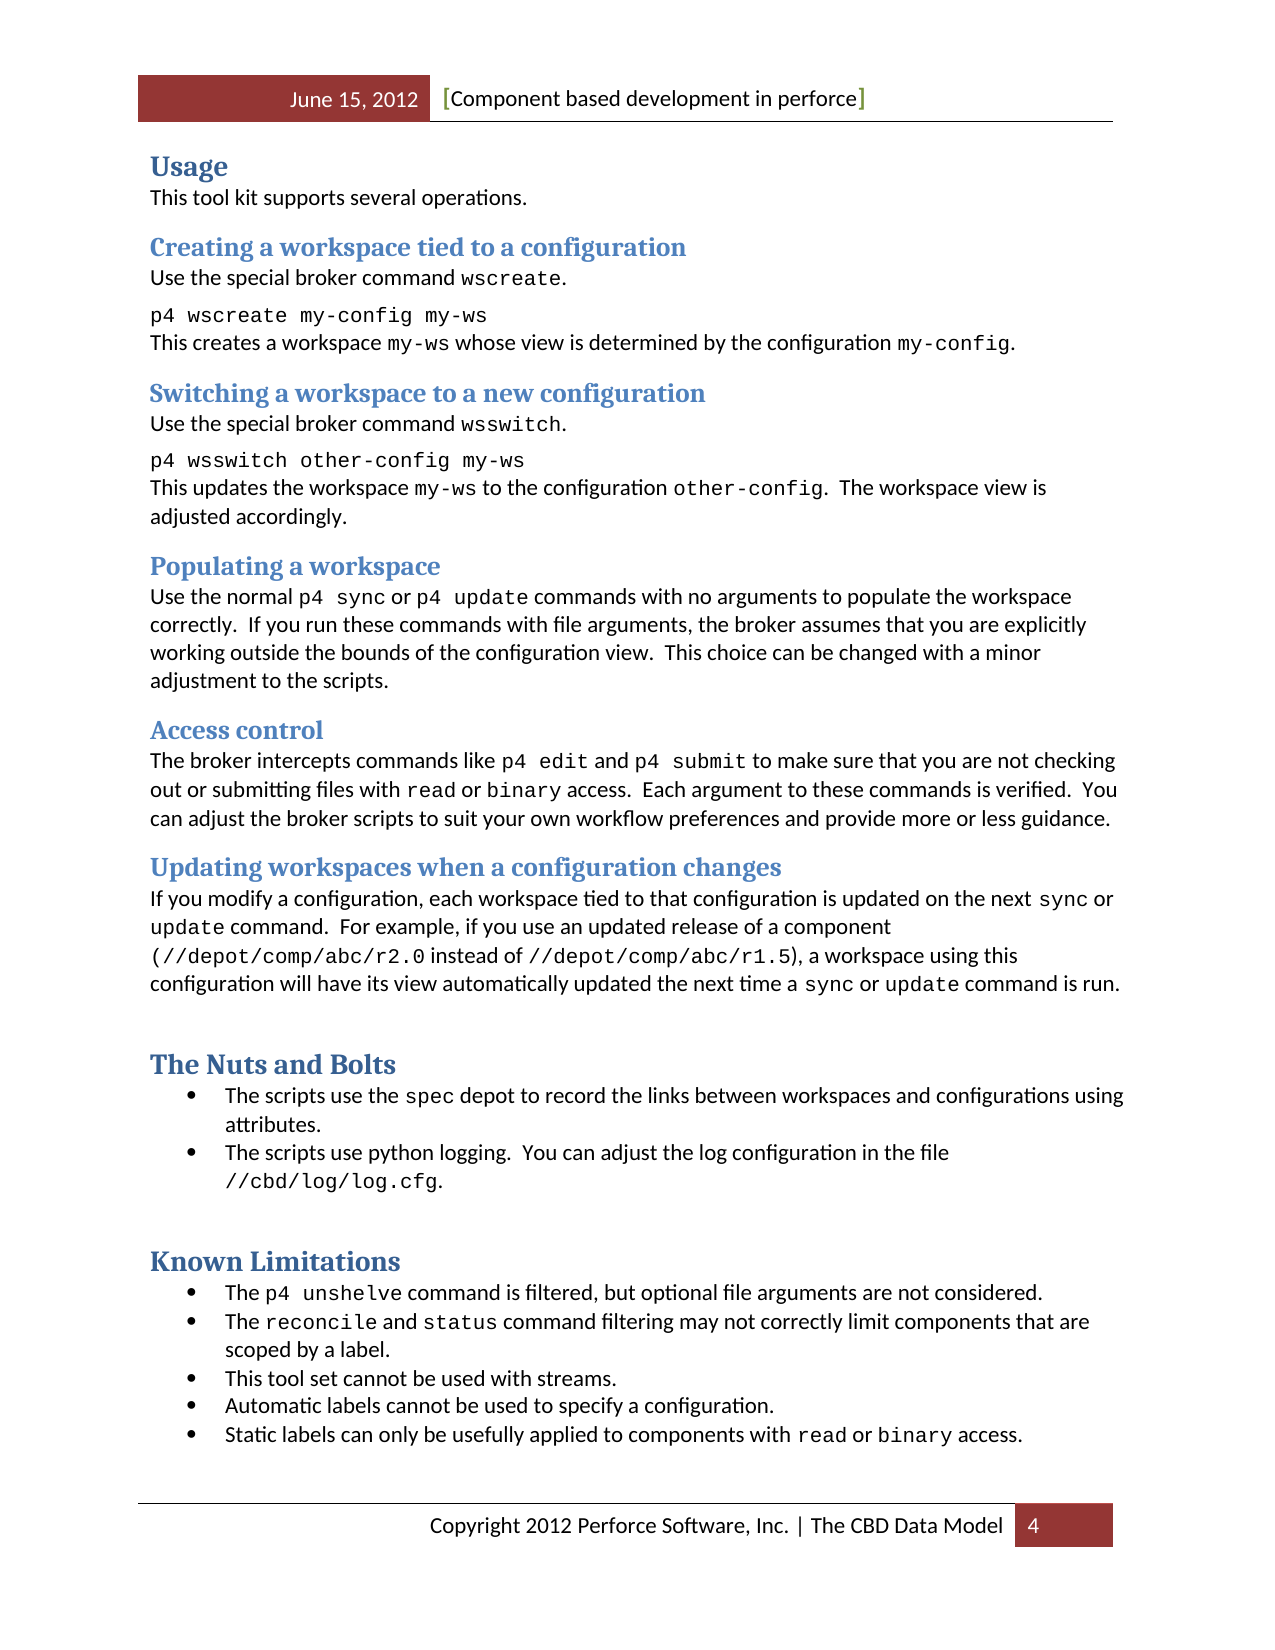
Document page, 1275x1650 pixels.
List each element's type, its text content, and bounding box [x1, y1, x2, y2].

text Use the normal p4 sync or p4 update commands with no arguments to populate the workspace correctly. If you run these commands with file arguments, the broker assumes that you are explicitly working outside the bounds of the configuration view. This choice can be changed with a minor adjustment to the scripts. [150, 582, 1125, 694]
text The broker intercepts commands like p4 edit and p4 submit to make sure that you are not checking out or submitting files with read or binary access. Each argument to these commands is verified. You can adjust the broker scripts to suit your own workflow preferences and provide more or less guidance. [150, 747, 1125, 832]
list The p4 unshelve command is filtered, but optional file arguments are not considered. [187, 1278, 1125, 1307]
text If you modify a configuration, each workspace tied to that configuration is updated on the next sync or update command. For example, if you use an updated release of a component (//depot/comp/abc/r2.0 instead of //depot/comp/abc/r1.5), a workspace using this configuration will have its view automatically updated the next time a sync or update command is run. [150, 884, 1125, 998]
text This creates a workspace my-ws whose view is determined by the configuration my-config. [150, 328, 1125, 357]
text This updates the workspace my-ws to the configuration other-config. The workspace view is adjusted accordingly. [150, 473, 1125, 530]
text Use the special broker command wsswitch. [150, 409, 1125, 437]
subtitle Usage [150, 150, 1125, 183]
list The scripts use the spec depot to record the links between workspaces and configurations using attributes. [187, 1081, 1125, 1138]
list The scripts use python logging. You can adjust the log configuration in the file //cbd/log/log.cfg. [187, 1138, 1125, 1195]
list This tool set cannot be used with streams. [187, 1364, 1125, 1392]
list The reconcile and status command filtering may not correctly limit components that are scoped by a label. [187, 1307, 1125, 1364]
subtitle Access control [150, 715, 1125, 747]
text This tool kit supports several operations. [150, 183, 1125, 212]
text p4 wsswitch other-config my-ws [150, 450, 1125, 473]
text Use the special broker command wscreate. [150, 263, 1125, 292]
subtitle Populating a workspace [150, 551, 1125, 582]
subtitle Updating workspaces when a configuration changes [150, 852, 1125, 884]
subtitle Switching a workspace to a new configuration [150, 378, 1125, 409]
list Static labels can only be usefully applied to components with read or binary access. [187, 1420, 1125, 1448]
subtitle Creating a workspace tied to a configuration [150, 232, 1125, 263]
subtitle Known Limitations [150, 1245, 1125, 1278]
subtitle The Nuts and Bolts [150, 1048, 1125, 1081]
list Automatic labels cannot be used to specify a configuration. [187, 1392, 1125, 1420]
text p4 wscreate my-config my-ws [150, 304, 1125, 328]
